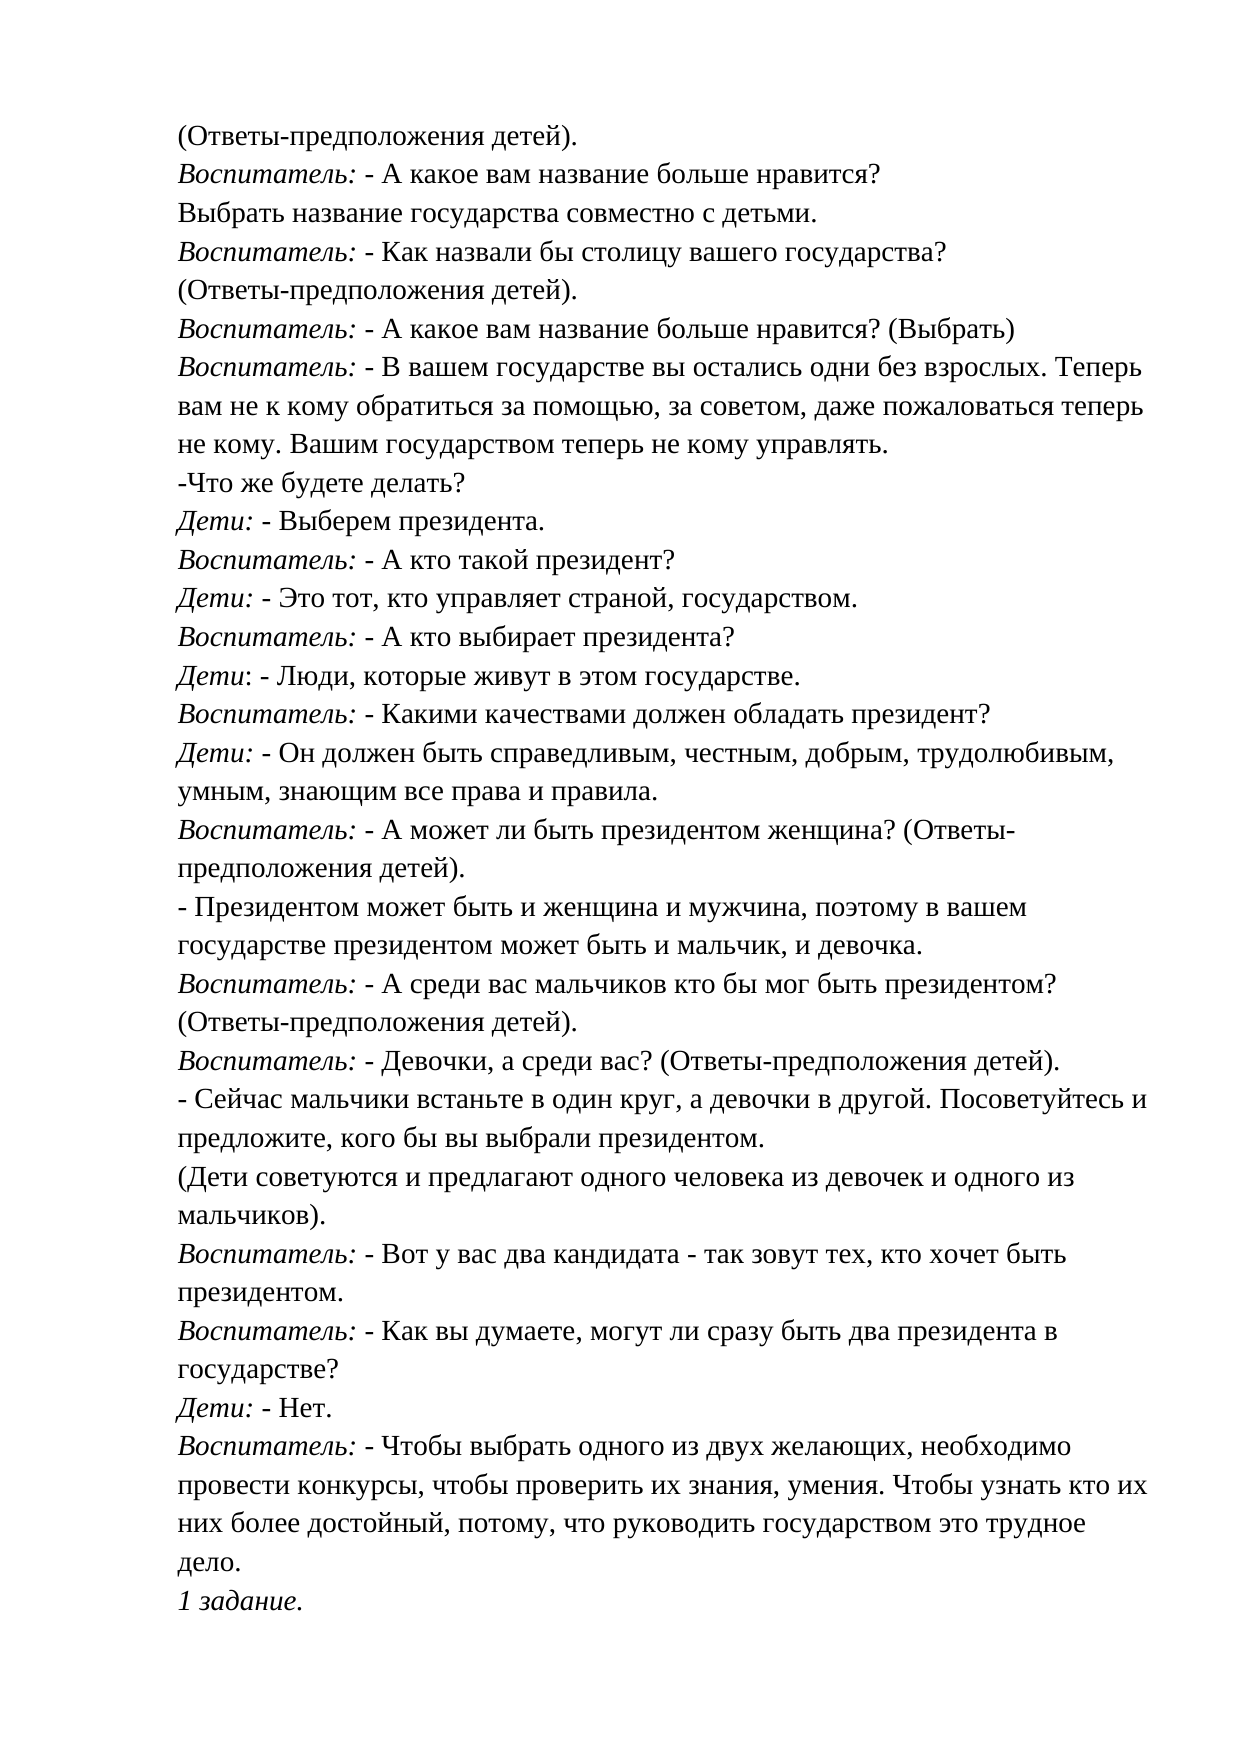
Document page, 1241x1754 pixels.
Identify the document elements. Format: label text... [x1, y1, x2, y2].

text Дети: - Это тот, кто управляет страной, государством. [177, 581, 1152, 614]
text Воспитатель: - Как вы думаете, могут ли сразу быть два президента в государстве? [177, 1313, 1152, 1385]
text (Дети советуются и предлагают одного человека из девочек и одного из мальчиков). [177, 1159, 1152, 1231]
text Воспитатель: - Какими качествами должен обладать президент? [177, 696, 1152, 730]
text Воспитатель: - А какое вам название больше нравится? (Выбрать) [177, 311, 1152, 344]
text Дети: - Выберем президента. [177, 503, 1152, 537]
text -Что же будете делать? [177, 465, 1152, 498]
text - Президентом может быть и женщина и мужчина, поэтому в вашем государстве президентом может быть и мальчик, и девочка. [177, 889, 1152, 961]
text Воспитатель: - А может ли быть президентом женщина? (Ответы-предположения детей). [177, 812, 1152, 884]
text Воспитатель: - А среди вас мальчиков кто бы мог быть президентом? (Ответы-предположения детей). [177, 966, 1152, 1038]
text - Сейчас мальчики встаньте в один круг, а девочки в другой. Посоветуйтесь и предложите, кого бы вы выбрали президентом. [177, 1082, 1152, 1154]
text Дети: - Люди, которые живут в этом государстве. [177, 658, 1152, 691]
text Воспитатель: - Как назвали бы столицу вашего государства? [177, 234, 1152, 267]
text Воспитатель: - А кто выбирает президента? [177, 619, 1152, 653]
text Дети: - Нет. [177, 1390, 1152, 1423]
text Воспитатель: - Девочки, а среди вас? (Ответы-предположения детей). [177, 1043, 1152, 1077]
text (Ответы-предположения детей). [177, 272, 1152, 306]
text Воспитатель: - Чтобы выбрать одного из двух желающих, необходимо провести конкурсы, чтобы проверить их знания, умения. Чтобы узнать кто их них более достойный, потому, что руководить государством это трудное дело. [177, 1428, 1152, 1578]
text Воспитатель: - Вот у вас два кандидата - так зовут тех, кто хочет быть президентом. [177, 1236, 1152, 1308]
text Воспитатель: - А кто такой президент? [177, 542, 1152, 576]
text (Ответы-предположения детей). [177, 118, 1152, 152]
text 1 задание. [177, 1583, 1152, 1616]
text Дети: - Он должен быть справедливым, честным, добрым, трудолюбивым, умным, знающим все права и правила. [177, 735, 1152, 807]
text Воспитатель: - В вашем государстве вы остались одни без взрослых. Теперь вам не к кому обратиться за помощью, за советом, даже пожаловаться теперь не кому. Вашим государством теперь не кому управлять. [177, 349, 1152, 460]
text Выбрать название государства совместно с детьми. [177, 195, 1152, 229]
text Воспитатель: - А какое вам название больше нравится? [177, 157, 1152, 190]
